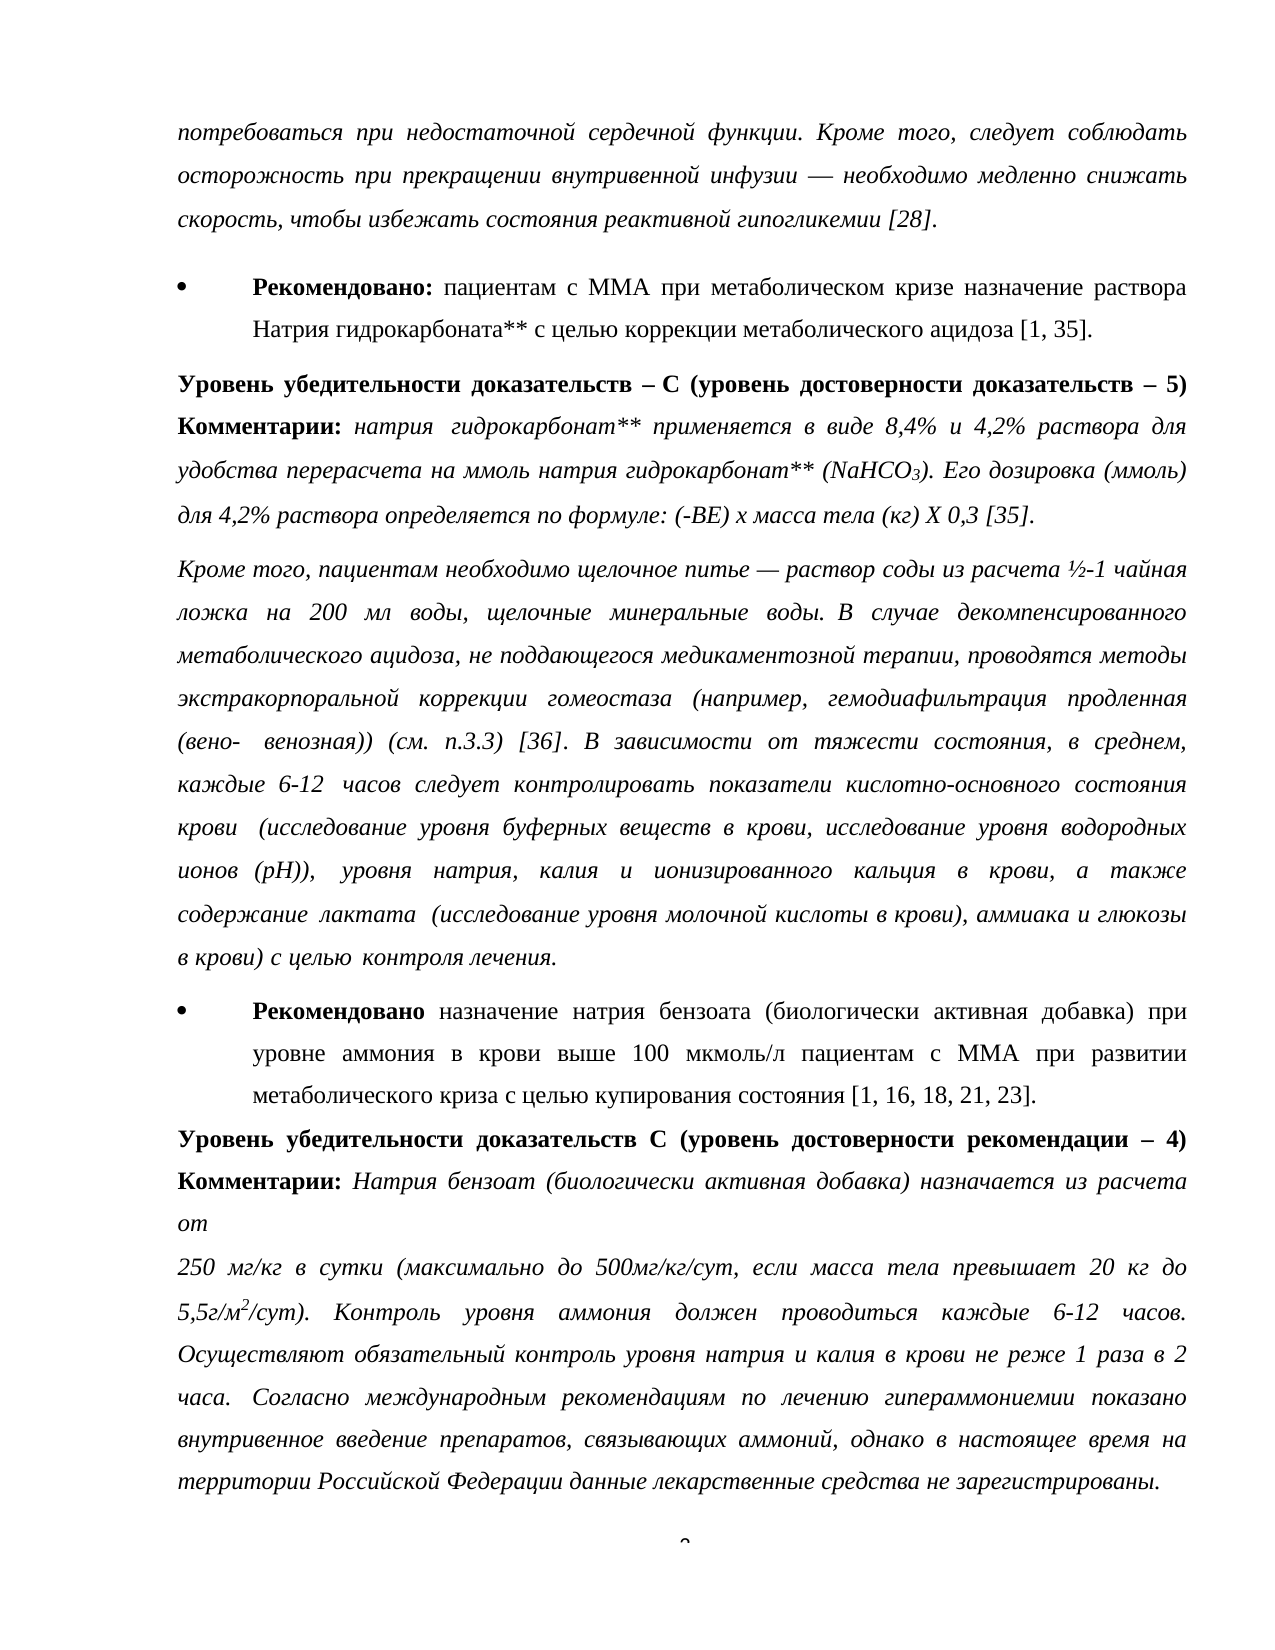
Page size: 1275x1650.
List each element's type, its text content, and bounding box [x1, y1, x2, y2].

text 250 мг/кг в сутки (максимально до 500мг/кг/сут, если масса тела превышает 20 кг до 5,5г/м2/сут). Контроль уровня аммония должен проводиться каждые 6-12 часов. Осуществляют обязательный контроль уровня натрия и калия в крови не реже 1 раза в 2 часа. Согласно международным рекомендациям по лечению гипераммониемии показано внутривенное введение препаратов, связывающих аммоний, однако в настоящее время на территории Российской Федерации данные лекарственные средства не зарегистрированы. [177, 1252, 1187, 1495]
text Кроме того, пациентам необходимо щелочное питье — раствор соды из расчета ½-1 чайная ложка на 200 мл воды, щелочные минеральные воды. В случае декомпенсированного метаболического ацидоза, не поддающегося медикаментозной терапии, проводятся методы экстракорпоральной коррекции гомеостаза (например, гемодиафильтрация продленная (вено- венозная)) (см. п.3.3) [36]. В зависимости от тяжести состояния, в среднем, каждые 6-12 часов следует контролировать показатели кислотно-основного состояния крови (исследование уровня буферных веществ в крови, исследование уровня водородных ионов (рН)), уровня натрия, калия и ионизированного кальция в крови, а также содержание лактата (исследование уровня молочной кислоты в крови), аммиака и глюкозы в крови) с целью контроля лечения. [177, 554, 1187, 971]
text Уровень убедительности доказательств – C (уровень достоверности доказательств – 5) Комментарии: натрия гидрокарбонат** применяется в виде 8,4% и 4,2% раствора для удобства перерасчета на ммоль натрия гидрокарбонат** (NаНСО3). Его дозировка (ммоль) для 4,2% раствора определяется по формуле: (-ВЕ) х масса тела (кг) Х 0,3 [35]. [177, 369, 1187, 529]
text потребоваться при недостаточной сердечной функции. Кроме того, следует соблюдать осторожность при прекращении внутривенной инфузии — необходимо медленно снижать скорость, чтобы избежать состояния реактивной гипогликемии [28]. [177, 117, 1187, 232]
list Рекомендовано: пациентам с ММА при метаболическом кризе назначение раствора Натрия гидрокарбоната** с целью коррекции метаболического ацидоза [1, 35]. [177, 272, 1187, 343]
text Уровень убедительности доказательств C (уровень достоверности рекомендации – 4) Комментарии: Натрия бензоат (биологически активная добавка) назначается из расчета от [177, 1124, 1187, 1237]
list Рекомендовано назначение натрия бензоата (биологически активная добавка) при уровне аммония в крови выше 100 мкмоль/л пациентам с ММА при развитии метаболического криза с целью купирования состояния [1, 16, 18, 21, 23]. [177, 996, 1187, 1109]
